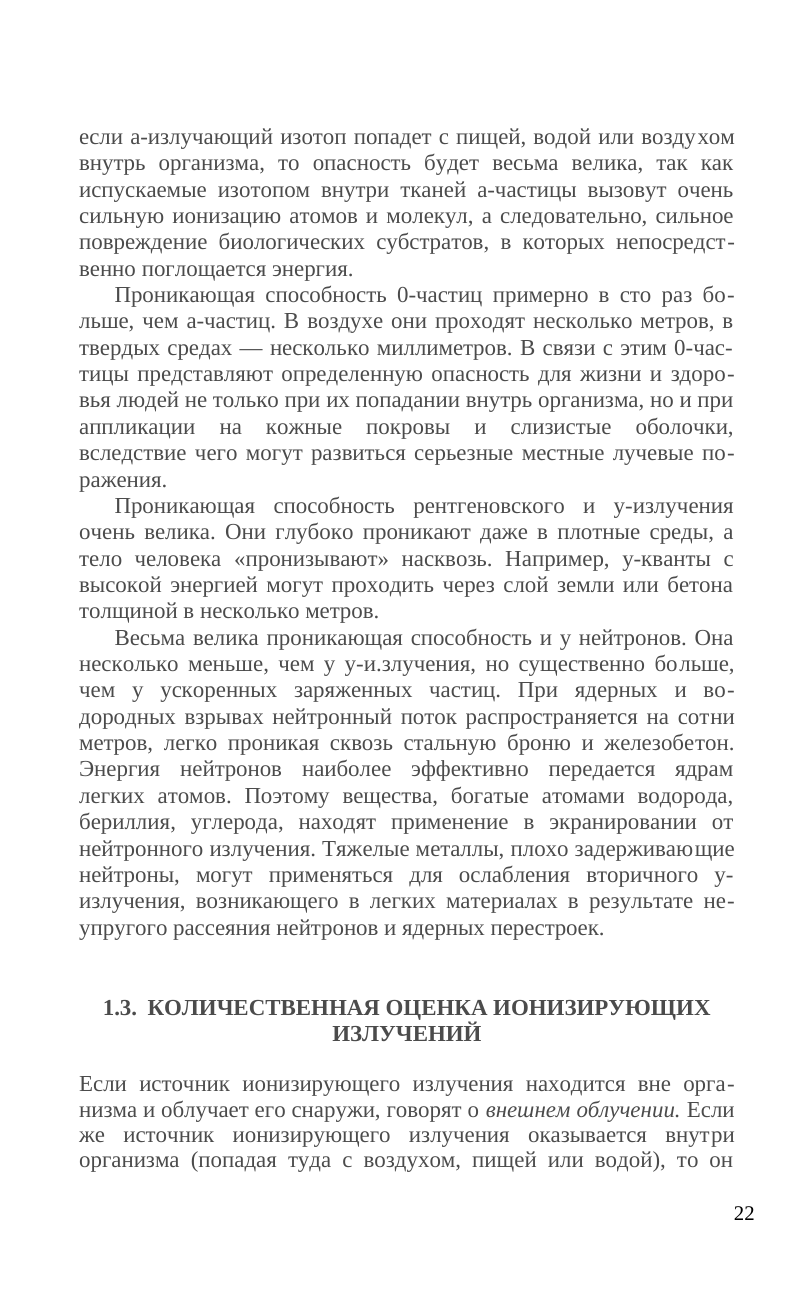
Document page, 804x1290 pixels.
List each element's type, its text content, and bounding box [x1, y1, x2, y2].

list КОЛИЧЕСТВЕННАЯ ОЦЕНКА ИОНИЗИРУЮЩИХ ИЗЛУЧЕНИЙ [79, 994, 734, 1047]
text Проникающая способность 0-частиц примерно в сто раз больше, чем а-частиц. В воздухе они проходят несколько метров, в твердых средах — несколько миллиметров. В связи с этим 0-час- тицы представляют определенную опасность для жизни и здоровья людей не только при их попадании внутрь организма, но и при аппликации на кожные покровы и слизистые оболочки, вследствие чего могут развиться серьезные местные лучевые поражения. [79, 281, 734, 492]
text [79, 1072, 734, 1172]
text Весьма велика проникающая способность и у нейтронов. Она несколько меньше, чем у у-и.злучения, но существенно больше, чем у ускоренных заряженных частиц. При ядерных и водородных взрывах нейтронный поток распространяется на сотни метров, легко проникая сквозь стальную броню и железобетон. Энергия нейтронов наиболее эффективно передается ядрам легких атомов. Поэтому вещества, богатые атомами водорода, бериллия, углерода, находят применение в экранировании от нейтронного излучения. Тяжелые металлы, плохо задерживающие нейтроны, могут применяться для ослабления вторичного у-излучения, возникающего в легких материалах в результате неупругого рассеяния нейтронов и ядерных перестроек. [79, 624, 734, 940]
text если а-излучающий изотоп попадет с пищей, водой или воздухом внутрь организма, то опасность будет весьма велика, так как испускаемые изотопом внутри тканей а-частицы вызовут очень сильную ионизацию атомов и молекул, а следовательно, сильное повреждение биологических субстратов, в которых непосредственно поглощается энергия. [79, 123, 734, 281]
text Проникающая способность рентгеновского и у-излучения очень велика. Они глубоко проникают даже в плотные среды, а тело человека «пронизывают» насквозь. Например, у-кванты с высокой энергией могут проходить через слой земли или бетона толщиной в несколько метров. [79, 492, 734, 624]
